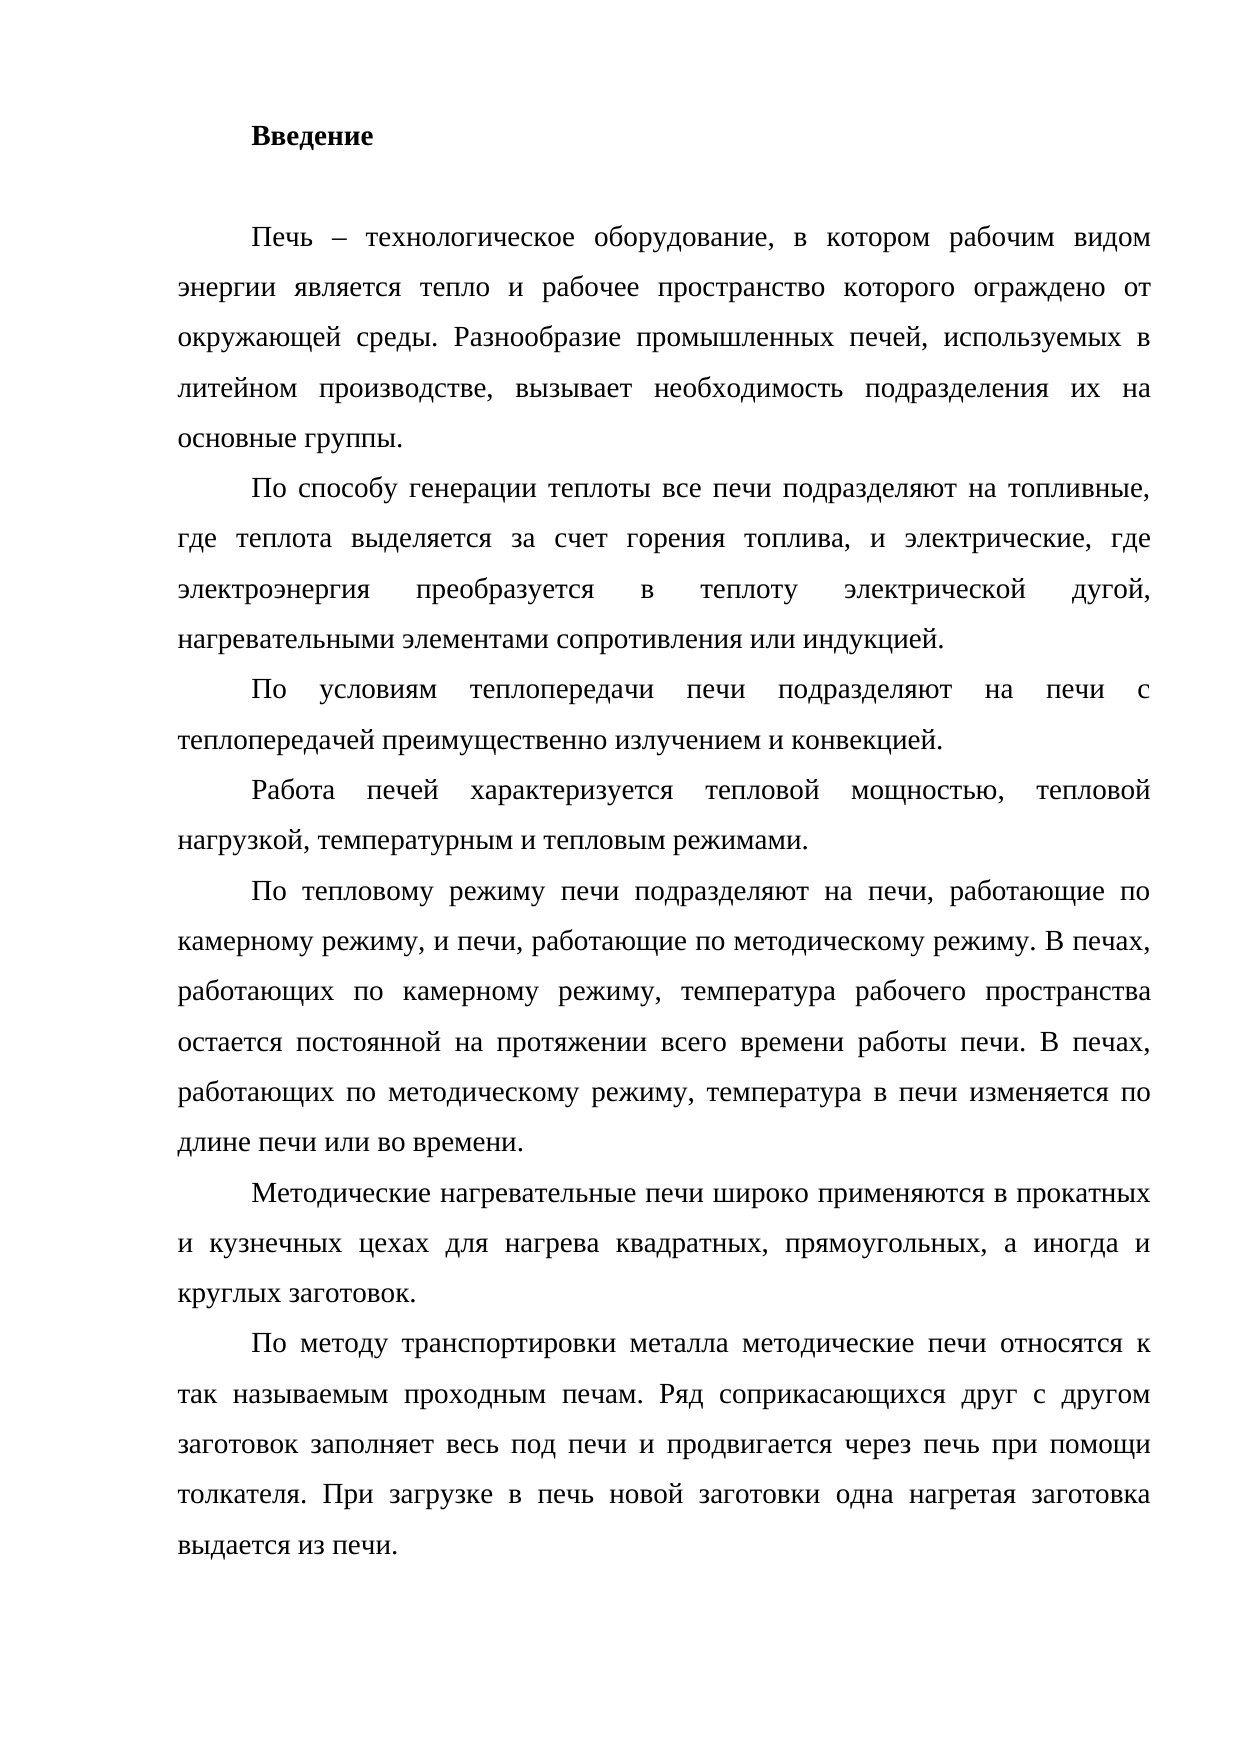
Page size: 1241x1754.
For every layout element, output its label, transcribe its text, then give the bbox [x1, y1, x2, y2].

text Работа печей характеризуется тепловой мощностью, тепловой нагрузкой, температурным и тепловым режимами. [177, 772, 1152, 856]
text По условиям теплопередачи печи подразделяют на печи с теплопередачей преимущественно излучением и конвекцией. [177, 672, 1152, 755]
text По способу генерации теплоты все печи подразделяют на топливные, где теплота выделяется за счет горения топлива, и электрические, где электроэнергия преобразуется в теплоту электрической дугой, нагревательными элементами сопротивления или индукцией. [177, 470, 1152, 655]
text Печь – технологическое оборудование, в котором рабочим видом энергии является тепло и рабочее пространство которого ограждено от окружающей среды. Разнообразие промышленных печей, используемых в литейном производстве, вызывает необходимость подразделения их на основные группы. [177, 219, 1152, 453]
text По тепловому режиму печи подразделяют на печи, работающие по камерному режиму, и печи, работающие по методическому режиму. В печах, работающих по камерному режиму, температура рабочего пространства остается постоянной на протяжении всего времени работы печи. В печах, работающих по методическому режиму, температура в печи изменяется по длине печи или во времени. [177, 873, 1152, 1158]
text Введение [177, 118, 1152, 152]
text Методические нагревательные печи широко применяются в прокатных и кузнечных цехах для нагрева квадратных, прямоугольных, а иногда и круглых заготовок. [177, 1175, 1152, 1309]
text По методу транспортировки металла методические печи относятся к так называемым проходным печам. Ряд соприкасающихся друг с другом заготовок заполняет весь под печи и продвигается через печь при помощи толкателя. При загрузке в печь новой заготовки одна нагретая заготовка выдается из печи. [177, 1326, 1152, 1560]
